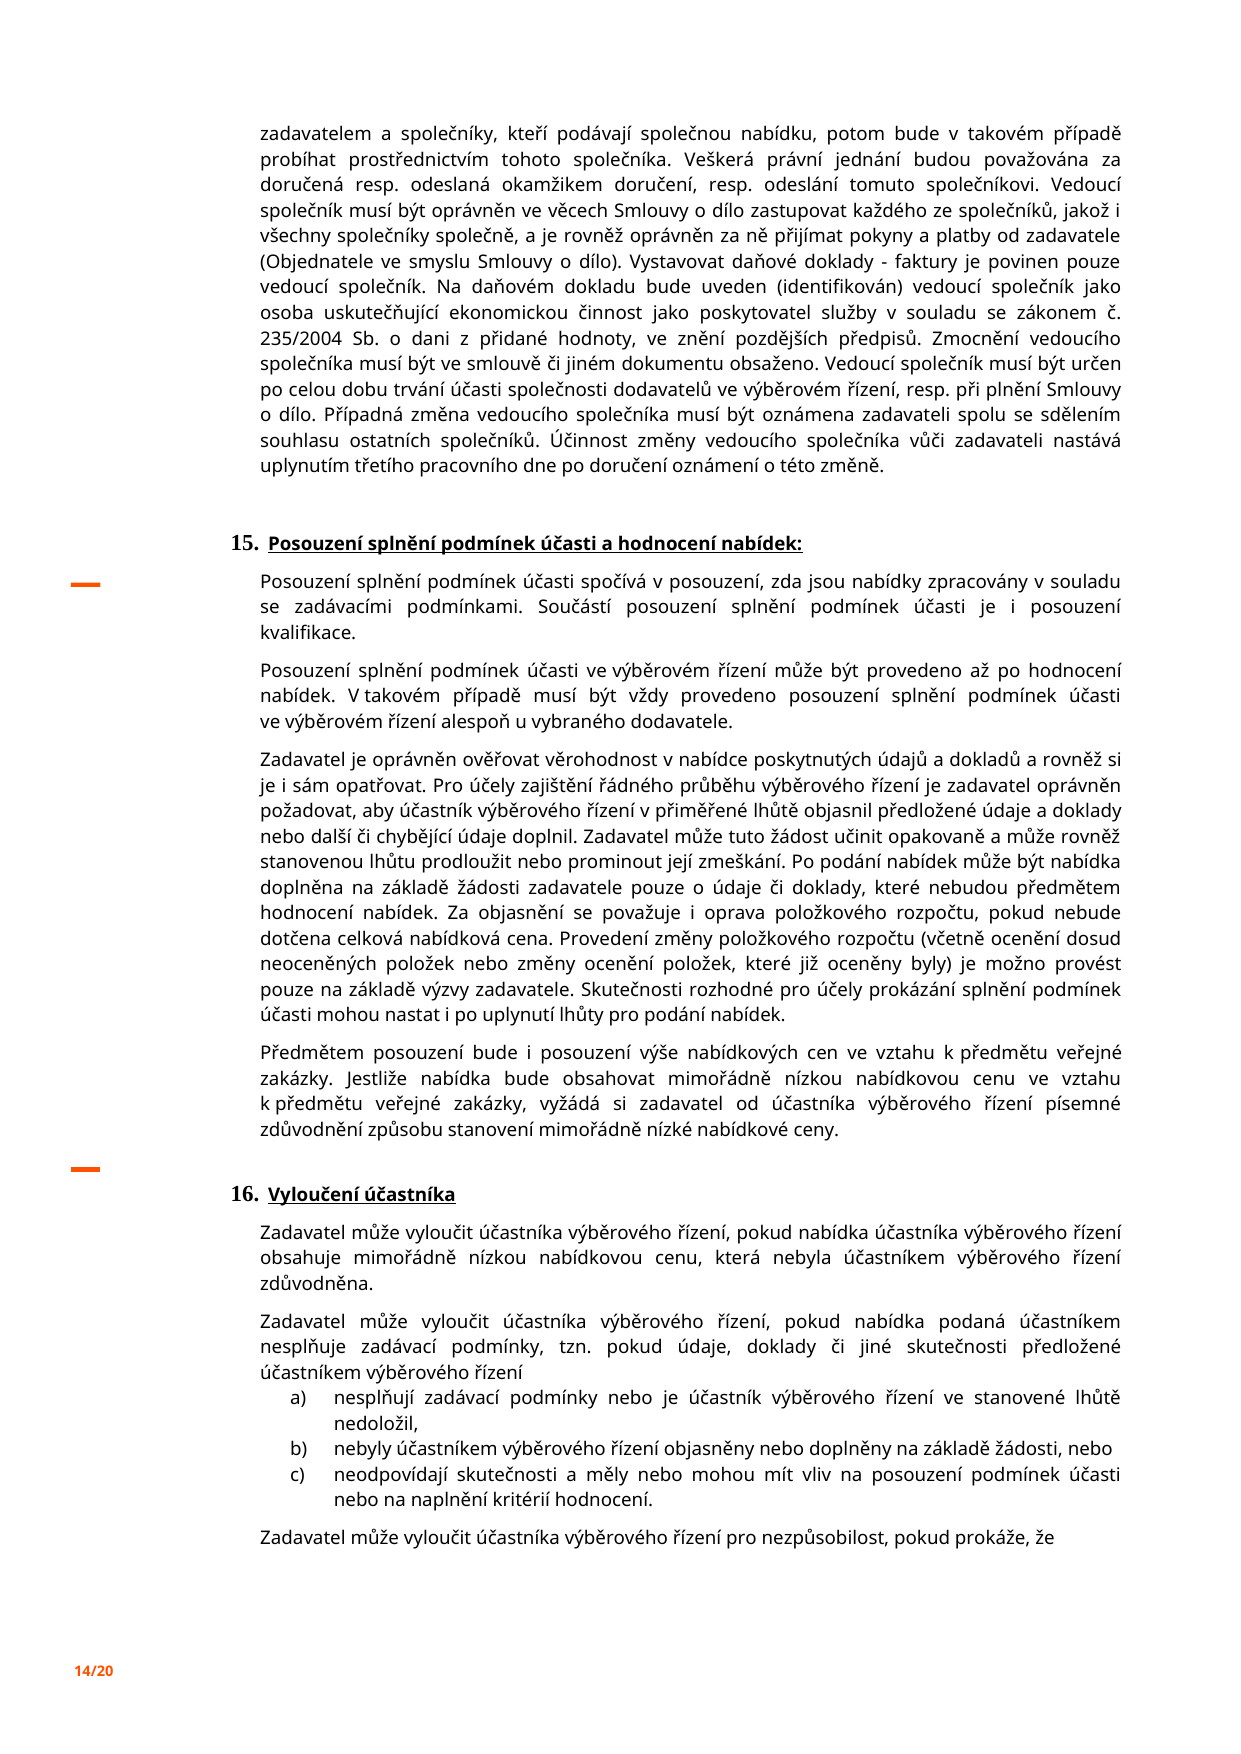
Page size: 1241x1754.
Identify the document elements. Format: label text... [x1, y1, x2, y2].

text Zadavatel může vyloučit účastníka výběrového řízení, pokud nabídka podaná účastníkem nesplňuje zadávací podmínky, tzn. pokud údaje, doklady či jiné skutečnosti předložené účastníkem výběrového řízení [260, 1308, 1122, 1384]
list nebyly účastníkem výběrového řízení objasněny nebo doplněny na základě žádosti, nebo [290, 1436, 1122, 1461]
text Posouzení splnění podmínek účasti ve výběrovém řízení může být provedeno až po hodnocení nabídek. V takovém případě musí být vždy provedeno posouzení splnění podmínek účasti ve výběrovém řízení alespoň u vybraného dodavatele. [260, 657, 1122, 734]
text Zadavatel je oprávněn ověřovat věrohodnost v nabídce poskytnutých údajů a dokladů a rovněž si je i sám opatřovat. Pro účely zajištění řádného průběhu výběrového řízení je zadavatel oprávněn požadovat, aby účastník výběrového řízení v přiměřené lhůtě objasnil předložené údaje a doklady nebo další či chybějící údaje doplnil. Zadavatel může tuto žádost učinit opakovaně a může rovněž stanovenou lhůtu prodloužit nebo prominout její zmeškání. Po podání nabídek může být nabídka doplněna na základě žádosti zadavatele pouze o údaje či doklady, které nebudou předmětem hodnocení nabídek. Za objasnění se považuje i oprava položkového rozpočtu, pokud nebude dotčena celková nabídková cena. Provedení změny položkového rozpočtu (včetně ocenění dosud neoceněných položek nebo změny ocenění položek, které již oceněny byly) je možno provést pouze na základě výzvy zadavatele. Skutečnosti rozhodné pro účely prokázání splnění podmínek účasti mohou nastat i po uplynutí lhůty pro podání nabídek. [260, 746, 1122, 1027]
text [260, 121, 1122, 478]
list nesplňují zadávací podmínky nebo je účastník výběrového řízení ve stanovené lhůtě nedoložil, [290, 1384, 1122, 1436]
list neodpovídají skutečnosti a měly nebo mohou mít vliv na posouzení podmínek účasti nebo na naplnění kritérií hodnocení. [290, 1461, 1122, 1512]
text Zadavatel může vyloučit účastníka výběrového řízení, pokud nabídka účastníka výběrového řízení obsahuje mimořádně nízkou nabídkovou cenu, která nebyla účastníkem výběrového řízení zdůvodněna. [260, 1219, 1122, 1296]
text Posouzení splnění podmínek účasti spočívá v posouzení, zda jsou nabídky zpracovány v souladu se zadávacími podmínkami. Součástí posouzení splnění podmínek účasti je i posouzení kvalifikace. [260, 568, 1122, 645]
text Předmětem posouzení bude i posouzení výše nabídkových cen ve vztahu k předmětu veřejné zakázky. Jestliže nabídka bude obsahovat mimořádně nízkou nabídkovou cenu ve vztahu k předmětu veřejné zakázky, vyžádá si zadavatel od účastníka výběrového řízení písemné zdůvodnění způsobu stanovení mimořádně nízké nabídkové ceny. [260, 1039, 1122, 1142]
text Zadavatel může vyloučit účastníka výběrového řízení pro nezpůsobilost, pokud prokáže, že [260, 1525, 1122, 1550]
list Posouzení splnění podmínek účasti a hodnocení nabídek: [230, 529, 1122, 556]
list Vyloučení účastníka [230, 1180, 1122, 1206]
